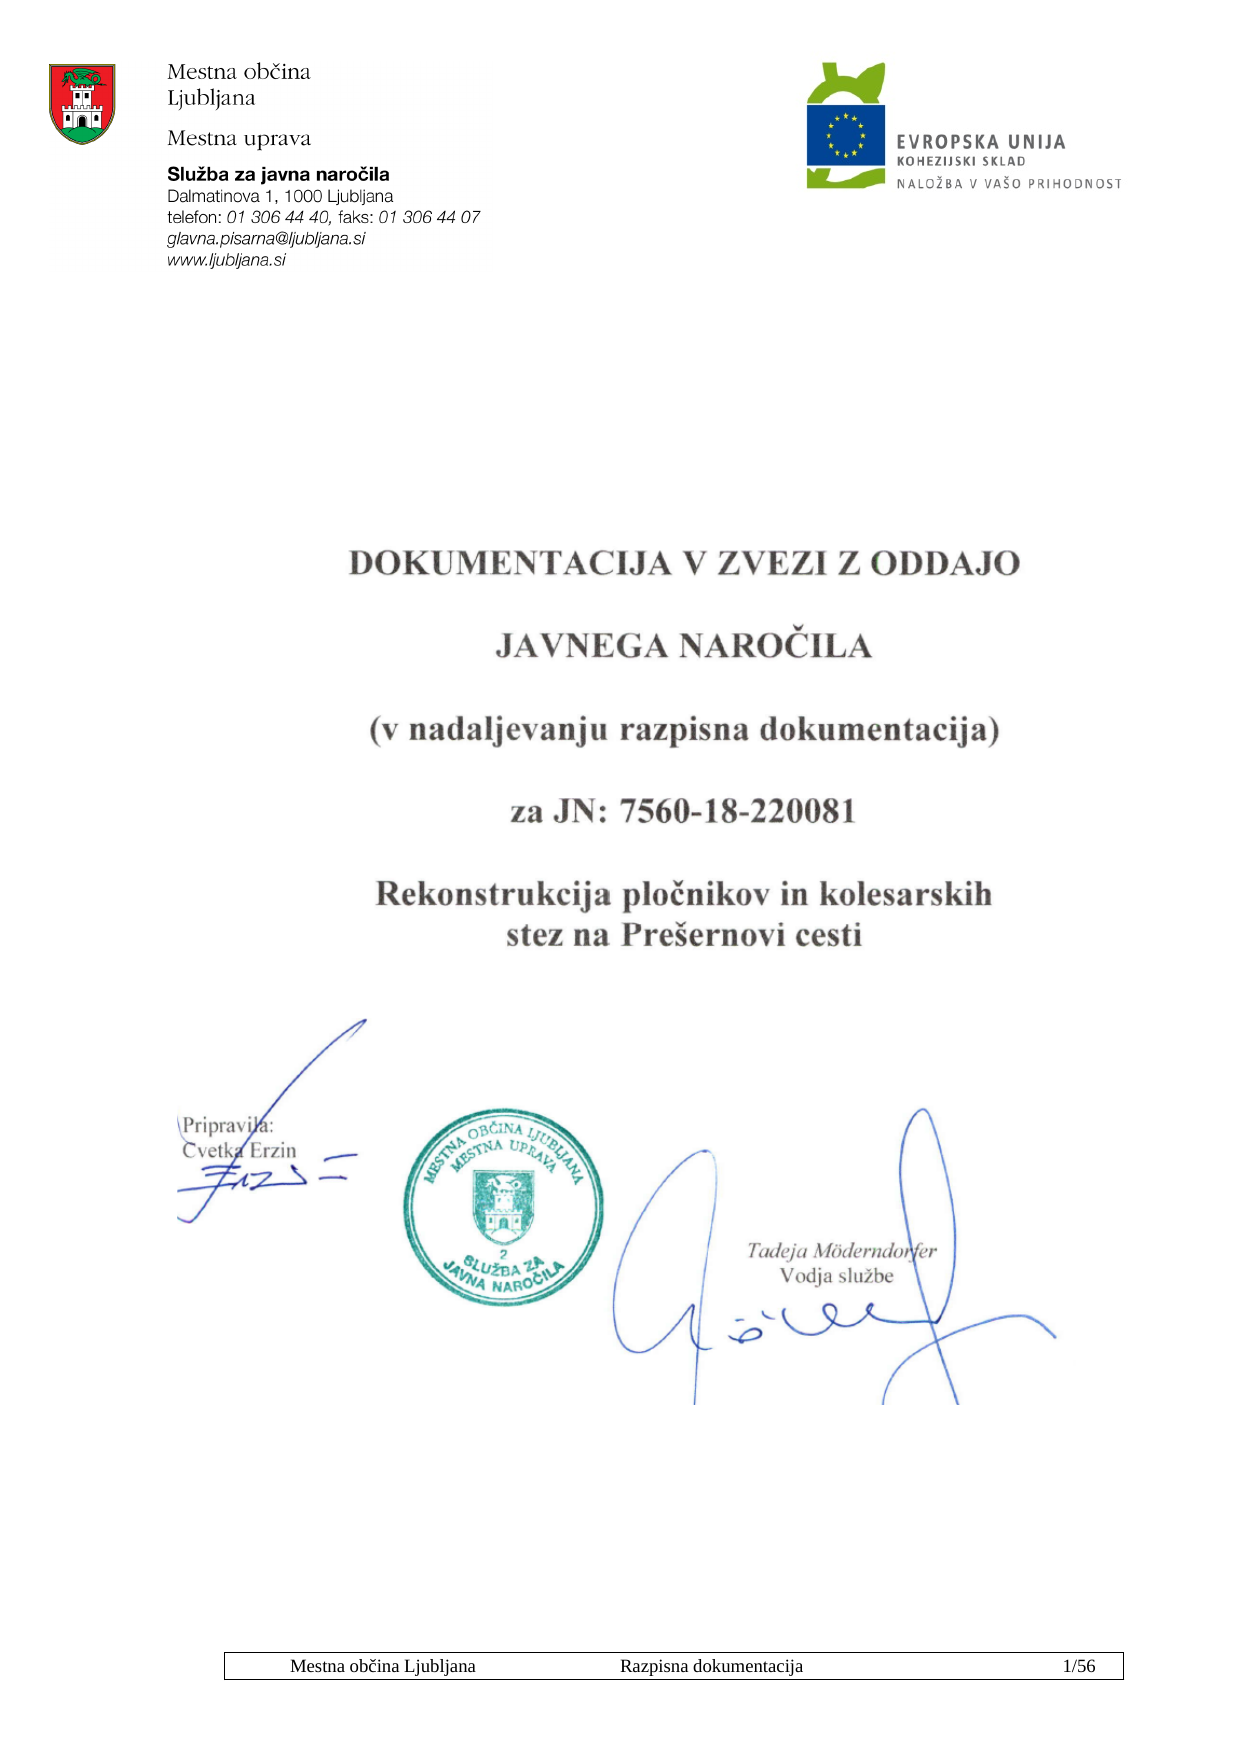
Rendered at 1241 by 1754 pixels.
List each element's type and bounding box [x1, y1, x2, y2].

picture [49, 61, 493, 272]
picture [725, 8, 1165, 232]
